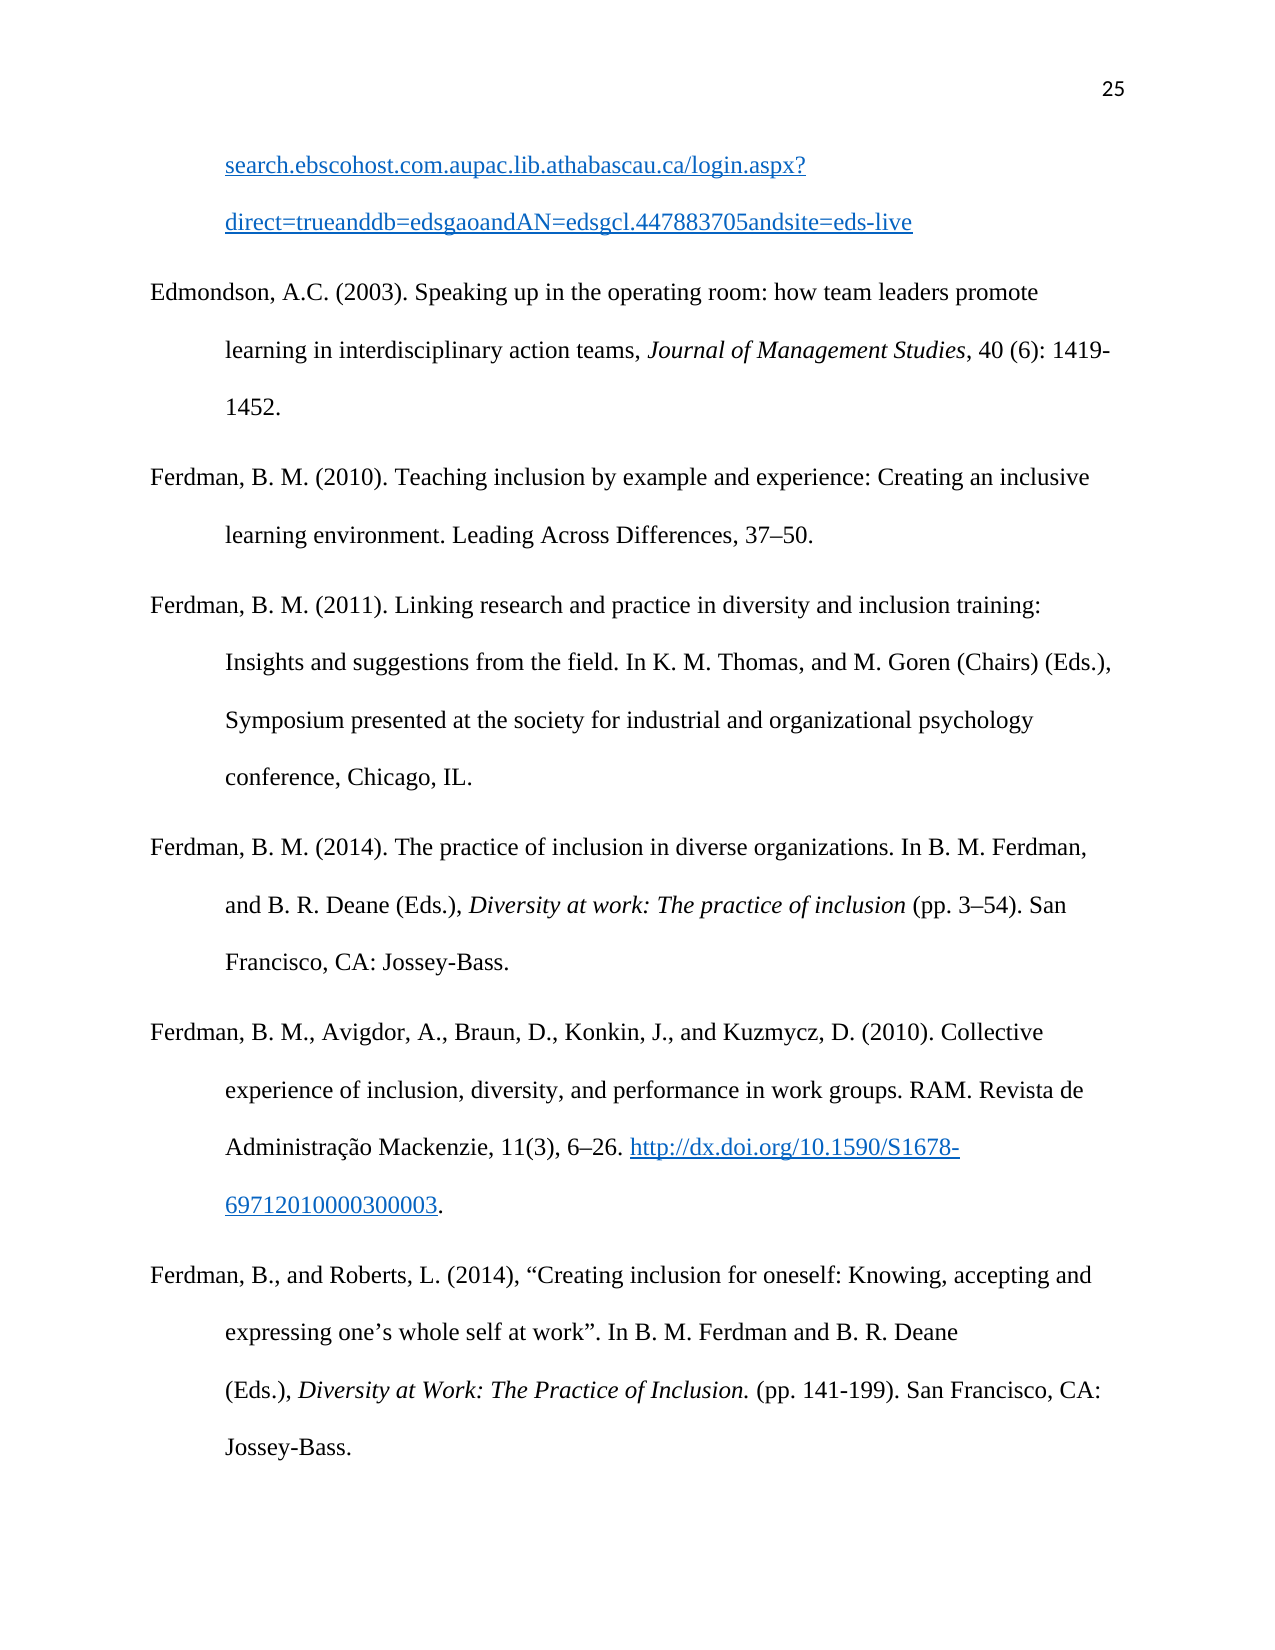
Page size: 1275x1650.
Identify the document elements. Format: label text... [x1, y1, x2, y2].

text Edmondson, A.C. (2003). Speaking up in the operating room: how team leaders promote learning in interdisciplinary action teams, Journal of Management Studies, 40 (6): 1419-1452. [150, 277, 1125, 421]
text Ferdman, B. M. (2011). Linking research and practice in diversity and inclusion training: Insights and suggestions from the field. In K. M. Thomas, and M. Goren (Chairs) (Eds.), Symposium presented at the society for industrial and organizational psychology conference, Chicago, IL. [150, 590, 1125, 791]
text Ferdman, B., and Roberts, L. (2014), “Creating inclusion for oneself: Knowing, accepting and expressing one’s whole self at work”. In B. M. Ferdman and B. R. Deane (Eds.), Diversity at Work: The Practice of Inclusion. (pp. 141-199). San Francisco, CA: Jossey-Bass. [150, 1260, 1125, 1461]
text Ferdman, B. M. (2010). Teaching inclusion by example and experience: Creating an inclusive learning environment. Leading Across Differences, 37–50. [150, 462, 1125, 549]
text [150, 150, 1125, 236]
text Ferdman, B. M. (2014). The practice of inclusion in diverse organizations. In B. M. Ferdman, and B. R. Deane (Eds.), Diversity at work: The practice of inclusion (pp. 3–54). San Francisco, CA: Jossey-Bass. [150, 832, 1125, 976]
text Ferdman, B. M., Avigdor, A., Braun, D., Konkin, J., and Kuzmycz, D. (2010). Collective experience of inclusion, diversity, and performance in work groups. RAM. Revista de Administração Mackenzie, 11(3), 6–26. http://dx.doi.org/10.1590/S1678-69712010000300003. [150, 1017, 1125, 1219]
